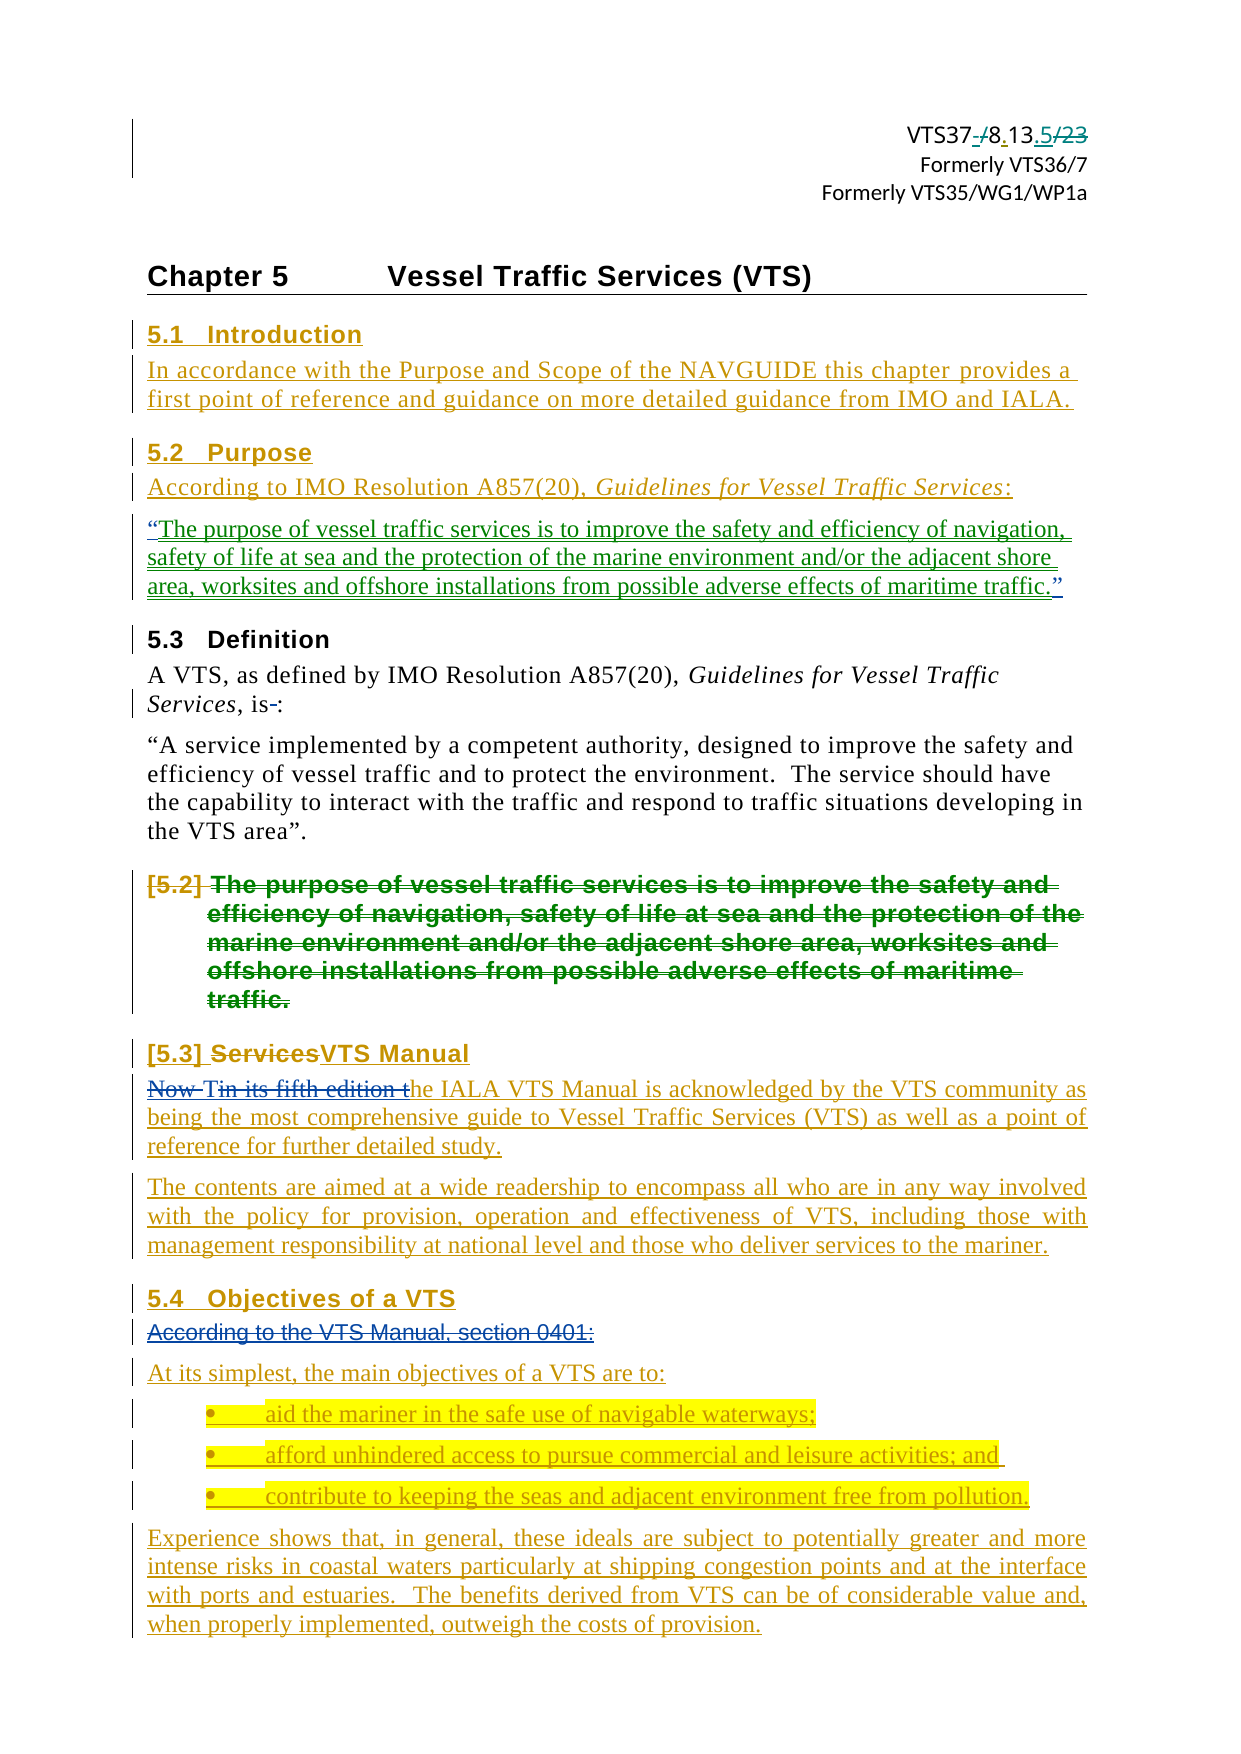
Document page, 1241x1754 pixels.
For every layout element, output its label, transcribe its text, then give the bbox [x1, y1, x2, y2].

text A VTS, as defined by IMO Resolution A857(20), Guidelines for Vessel Traffic Services, is: [147, 660, 1087, 717]
subtitle Vessel Traffic Services (VTS) [147, 259, 1087, 294]
text “A service implemented by a competent authority, designed to improve the safety and efficiency of vessel traffic and to protect the environment. The service should have the capability to interact with the traffic and respond to traffic situations developing in the VTS area”. [147, 730, 1087, 845]
subtitle Definition [147, 625, 1087, 654]
